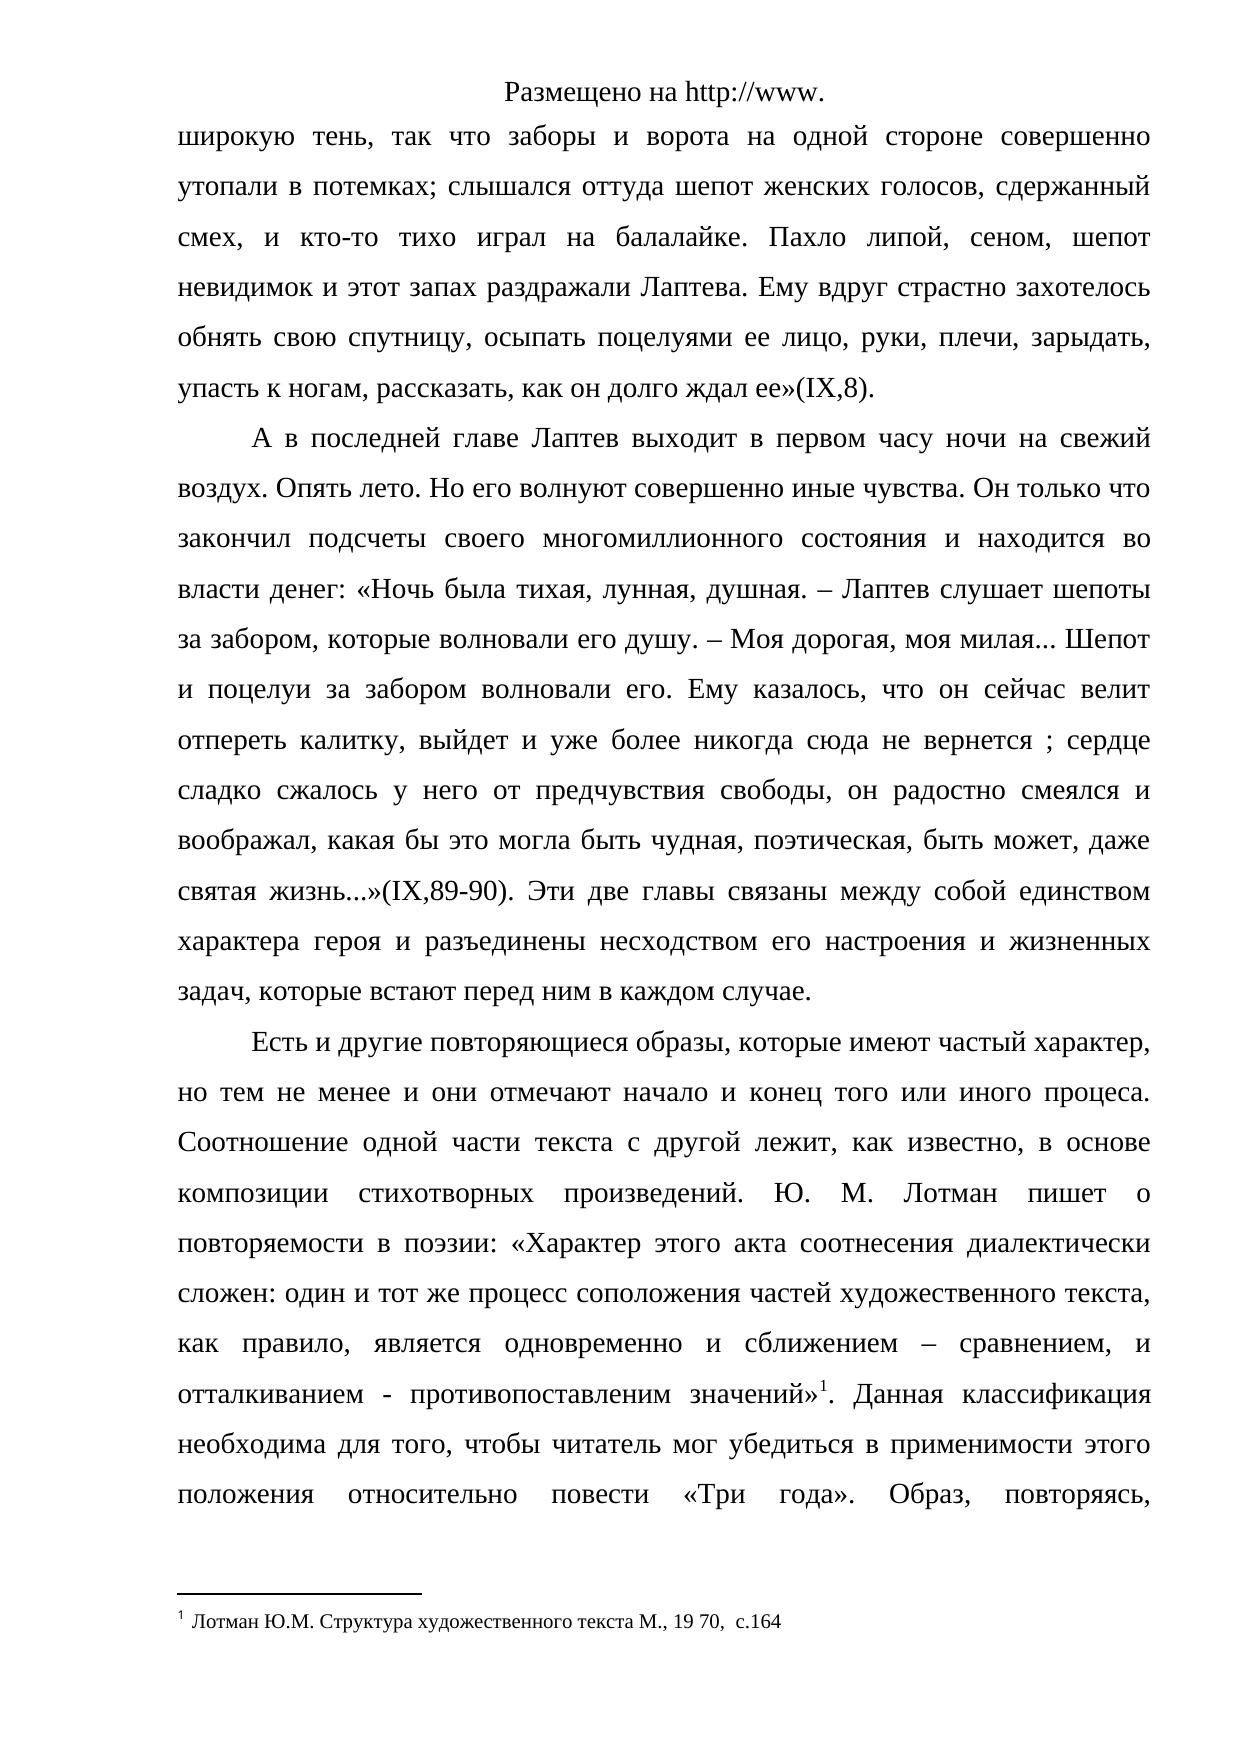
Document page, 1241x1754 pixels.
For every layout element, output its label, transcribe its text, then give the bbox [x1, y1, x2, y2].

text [177, 1024, 1152, 1510]
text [177, 118, 1152, 403]
text А в последней главе Лаптев выходит в первом часу ночи на свежий воздух. Опять лето. Но его волнуют совершенно иные чувства. Он только что закончил подсчеты своего многомиллионного состояния и находится во власти денег: «Ночь была тихая, лунная, душная. – Лаптев слушает шепоты за забором, которые волновали его душу. – Моя дорогая, моя милая... Шепот и поцелуи за забором волновали его. Ему казалось, что он сейчас велит отпереть калитку, выйдет и уже более никогда сюда не вернется ; сердце сладко сжалось у него от предчувствия свободы, он радостно смеялся и воображал, какая бы это могла быть чудная, поэтическая, быть может, даже святая жизнь...»(IX,89-90). Эти две главы связаны между собой единством характера героя и разъединены несходством его настроения и жизненных задач, которые встают перед ним в каждом случае. [177, 420, 1152, 1007]
